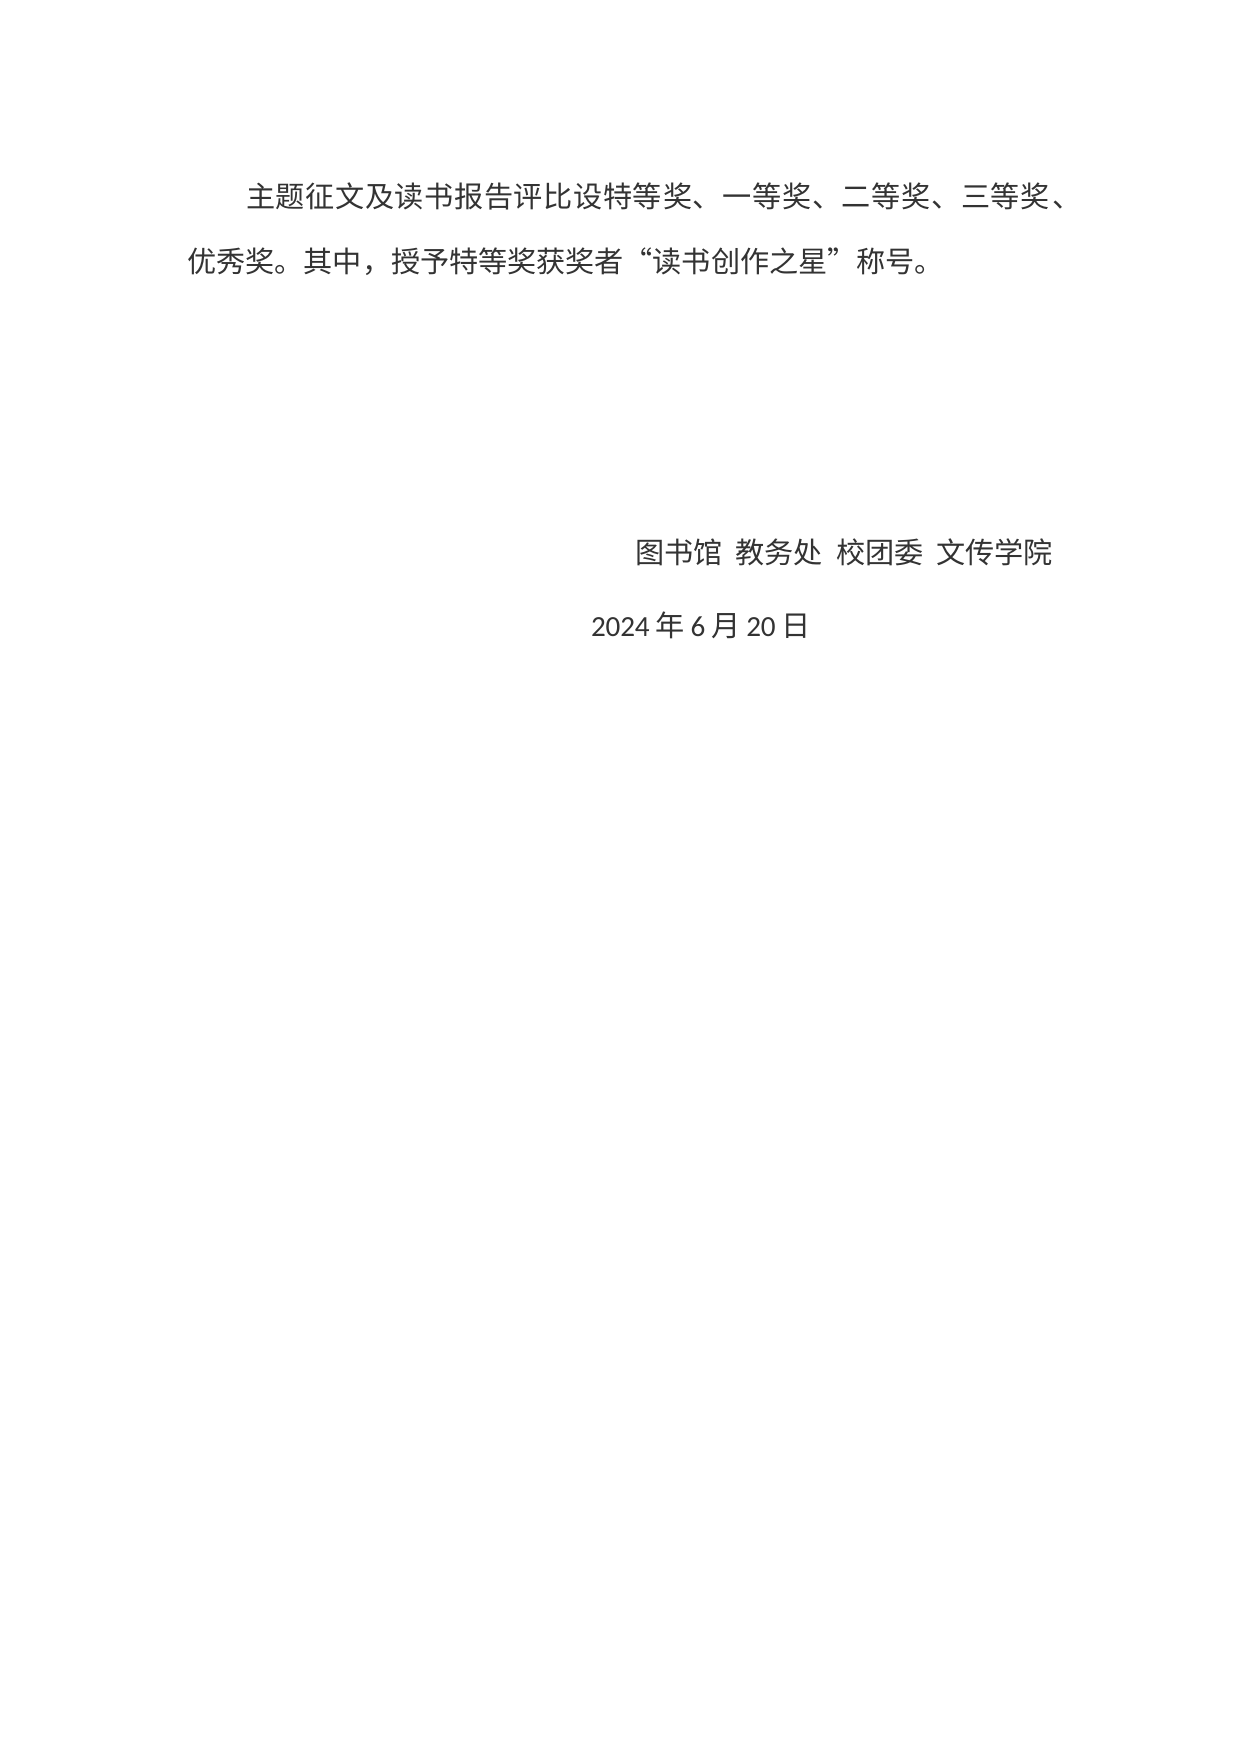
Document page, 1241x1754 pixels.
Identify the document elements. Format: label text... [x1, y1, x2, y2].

text 2024年6月20日 [187, 591, 1053, 656]
text 图书馆 教务处 校团委 文传学院 [187, 518, 1053, 583]
text 主题征文及读书报告评比设特等奖、一等奖、二等奖、三等奖、优秀奖。其中，授予特等奖获奖者“读书创作之星”称号。 [187, 162, 1053, 292]
